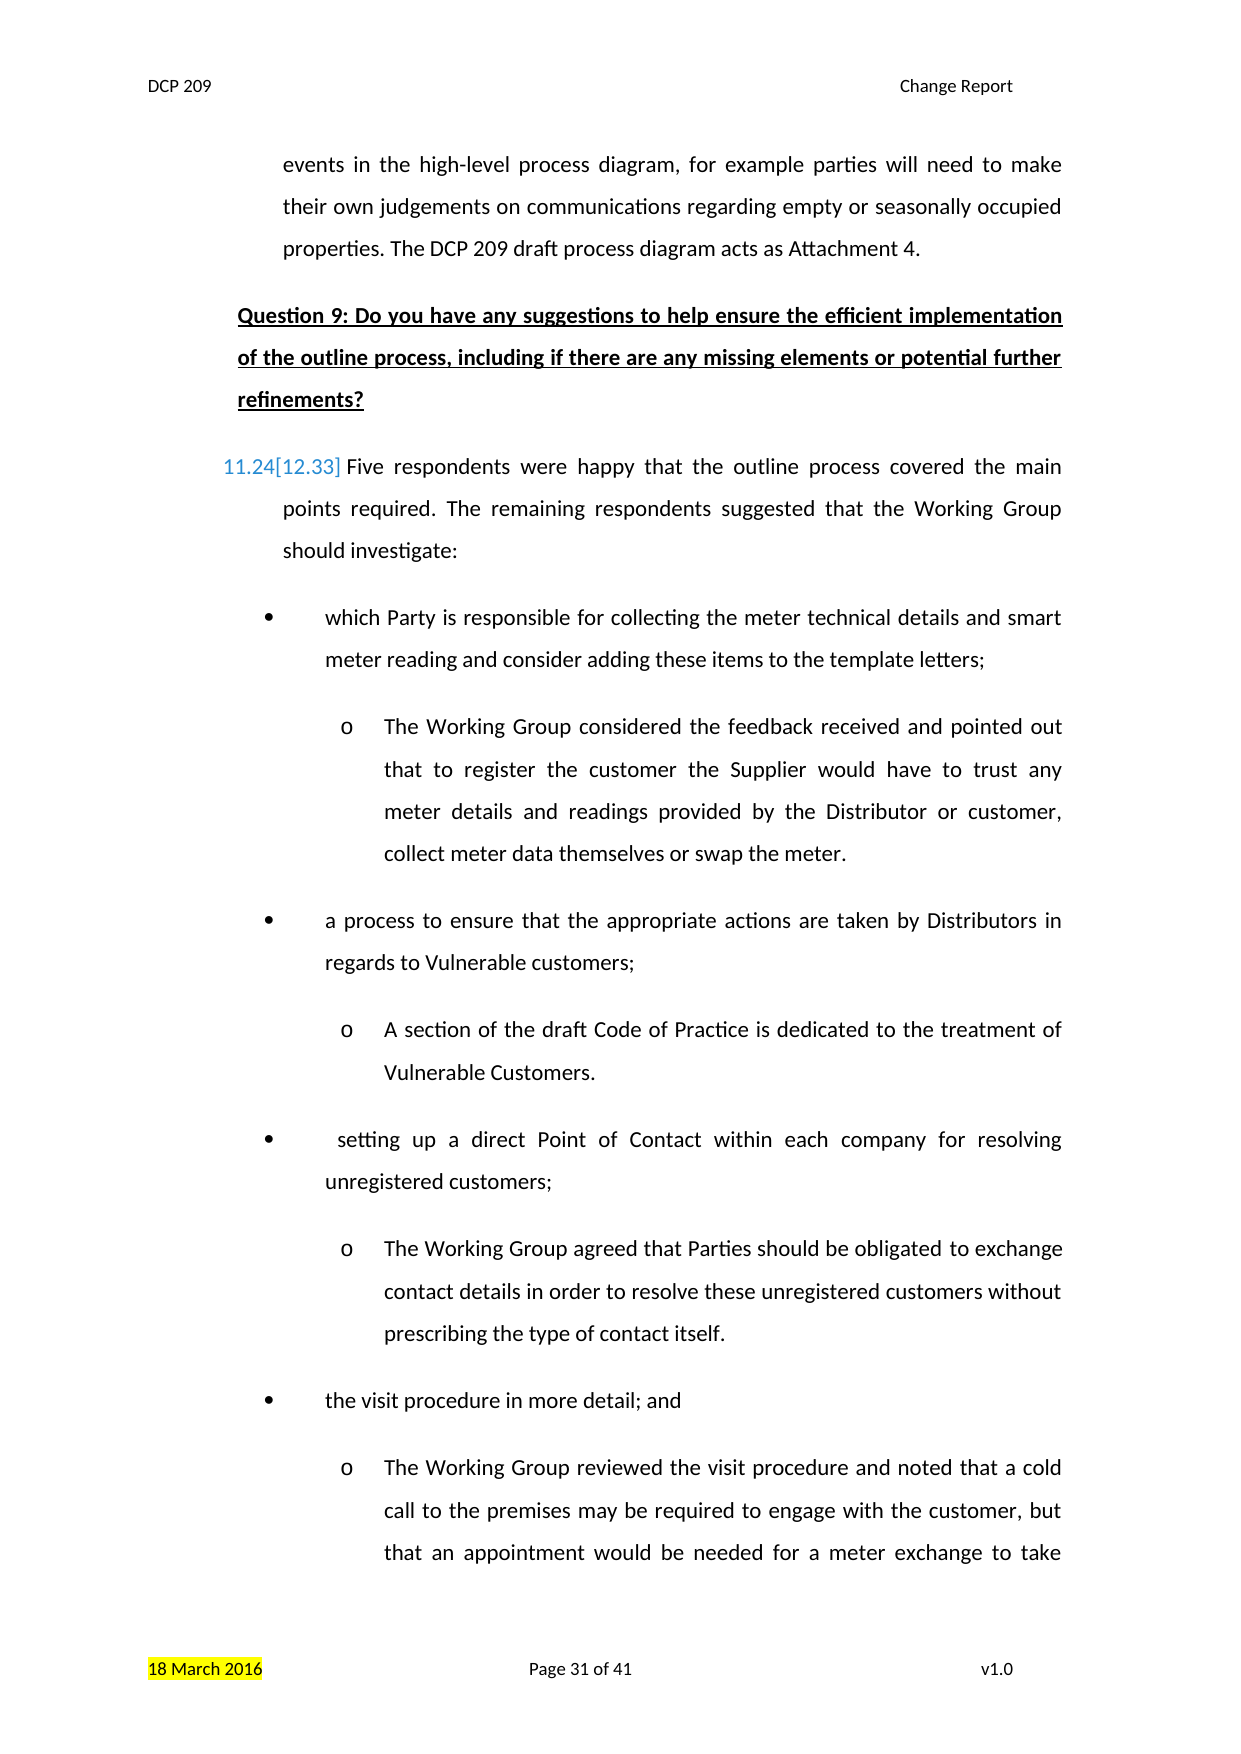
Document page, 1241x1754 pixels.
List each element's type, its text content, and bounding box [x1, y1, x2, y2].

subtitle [223, 150, 1063, 262]
subtitle Five respondents were happy that the outline process covered the main points required. The remaining respondents suggested that the Working Group should investigate: [223, 452, 1063, 564]
subtitle The Working Group agreed that Parties should be obligated to exchange contact details in order to resolve these unregistered customers without prescribing the type of contact itself. [340, 1234, 1063, 1347]
subtitle Question 9: Do you have any suggestions to help ensure the efficient implementation of the outline process, including if there are any missing elements or potential further refinements? [237, 326, 1063, 413]
subtitle The Working Group considered the feedback received and pointed out that to register the customer the Supplier would have to trust any meter details and readings provided by the Distributor or customer, collect meter data themselves or swap the meter. [340, 712, 1063, 867]
subtitle which Party is responsible for collecting the meter technical details and smart meter reading and consider adding these items to the template letters; [265, 603, 1063, 673]
subtitle the visit procedure in more detail; and [265, 1386, 1063, 1414]
subtitle A section of the draft Code of Practice is dedicated to the treatment of Vulnerable Customers. [340, 1015, 1063, 1086]
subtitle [340, 1453, 1063, 1566]
subtitle Question 9: Do you have any suggestions to help ensure the efficient implementation of the outline process, including if there are any missing elements or potential further refinements? [237, 301, 1063, 325]
subtitle a process to ensure that the appropriate actions are taken by Distributors in regards to Vulnerable customers; [265, 906, 1063, 976]
subtitle setting up a direct Point of Contact within each company for resolving unregistered customers; [265, 1125, 1063, 1195]
